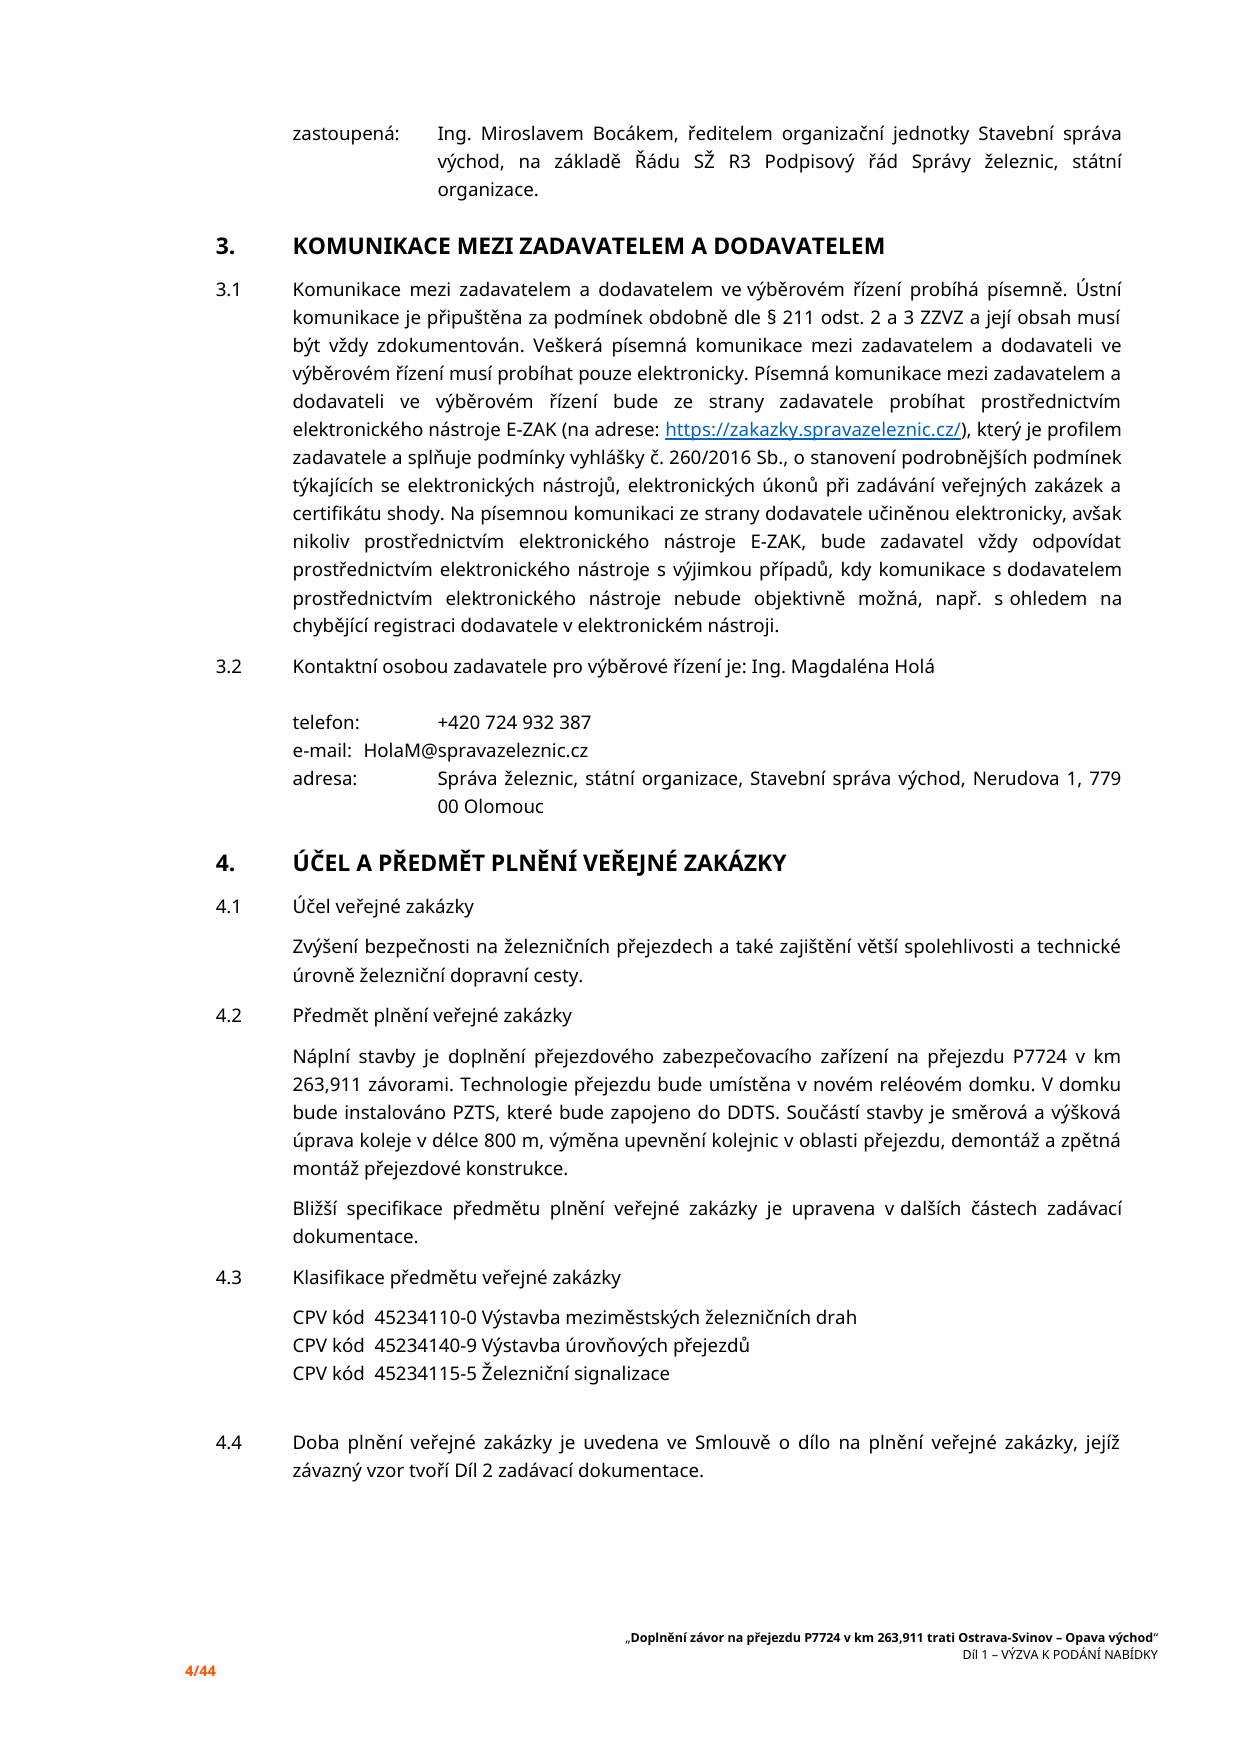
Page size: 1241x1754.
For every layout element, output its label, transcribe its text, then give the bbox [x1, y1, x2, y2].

text CPV kód 45234110-0 Výstavba meziměstských železničních drah [292, 1304, 1122, 1330]
text CPV kód 45234140-9 Výstavba úrovňových přejezdů [292, 1333, 1122, 1358]
text Doba plnění veřejné zakázky je uvedena ve Smlouvě o dílo na plnění veřejné zakázky, jejíž závazný vzor tvoří Díl 2 zadávací dokumentace. [216, 1429, 1122, 1483]
text zastoupená: Ing. Miroslavem Bocákem, ředitelem organizační jednotky Stavební správa východ, na základě Řádu SŽ R3 Podpisový řád Správy železnic, státní organizace. [292, 121, 1122, 202]
text Náplní stavby je doplnění přejezdového zabezpečovacího zařízení na přejezdu P7724 v km 263,911 závorami. Technologie přejezdu bude umístěna v novém reléovém domku. V domku bude instalováno PZTS, které bude zapojeno do DDTS. Součástí stavby je směrová a výšková úprava koleje v délce 800 m, výměna upevnění kolejnic v oblasti přejezdu, demontáž a zpětná montáž přejezdové konstrukce. [292, 1043, 1122, 1181]
text adresa: Správa železnic, státní organizace, Stavební správa východ, Nerudova 1, 779 00 Olomouc [292, 765, 1122, 819]
text Účel veřejné zakázky [216, 893, 1122, 919]
text Kontaktní osobou zadavatele pro výběrové řízení je: Ing. Magdaléna Holá [216, 653, 1122, 679]
text Bližší specifikace předmětu plnění veřejné zakázky je upravena v dalších částech zadávací dokumentace. [292, 1196, 1122, 1249]
text Komunikace mezi zadavatelem a dodavatelem ve výběrovém řízení probíhá písemně. Ústní komunikace je připuštěna za podmínek obdobně dle § 211 odst. 2 a 3 ZZVZ a její obsah musí být vždy zdokumentován. Veškerá písemná komunikace mezi zadavatelem a dodavateli ve výběrovém řízení musí probíhat pouze elektronicky. Písemná komunikace mezi zadavatelem a dodavateli ve výběrovém řízení bude ze strany zadavatele probíhat prostřednictvím elektronického nástroje E-ZAK (na adrese: https://zakazky.spravazeleznic.cz/), který je profilem zadavatele a splňuje podmínky vyhlášky č. 260/2016 Sb., o stanovení podrobnějších podmínek týkajících se elektronických nástrojů, elektronických úkonů při zadávání veřejných zakázek a certifikátu shody. Na písemnou komunikaci ze strany dodavatele učiněnou elektronicky, avšak nikoliv prostřednictvím elektronického nástroje E-ZAK, bude zadavatel vždy odpovídat prostřednictvím elektronického nástroje s výjimkou případů, kdy komunikace s dodavatelem prostřednictvím elektronického nástroje nebude objektivně možná, např. s ohledem na chybějící registraci dodavatele v elektronickém nástroji. [216, 277, 1122, 638]
list telefon: +420 724 932 387 [292, 709, 1122, 735]
text Předmět plnění veřejné zakázky [216, 1002, 1122, 1028]
text ÚČEL A PŘEDMĚT PLNĚNÍ VEŘEJNÉ ZAKÁZKY [216, 846, 1122, 878]
text CPV kód 45234115-5 Železniční signalizace [292, 1361, 1122, 1386]
text KOMUNIKACE MEZI ZADAVATELEM a DODAVATELEM [216, 230, 1122, 261]
text e-mail: HolaM@spravazeleznic.cz [292, 737, 1122, 763]
text Klasifikace předmětu veřejné zakázky [216, 1264, 1122, 1289]
text Zvýšení bezpečnosti na železničních přejezdech a také zajištění větší spolehlivosti a technické úrovně železniční dopravní cesty. [292, 934, 1122, 987]
